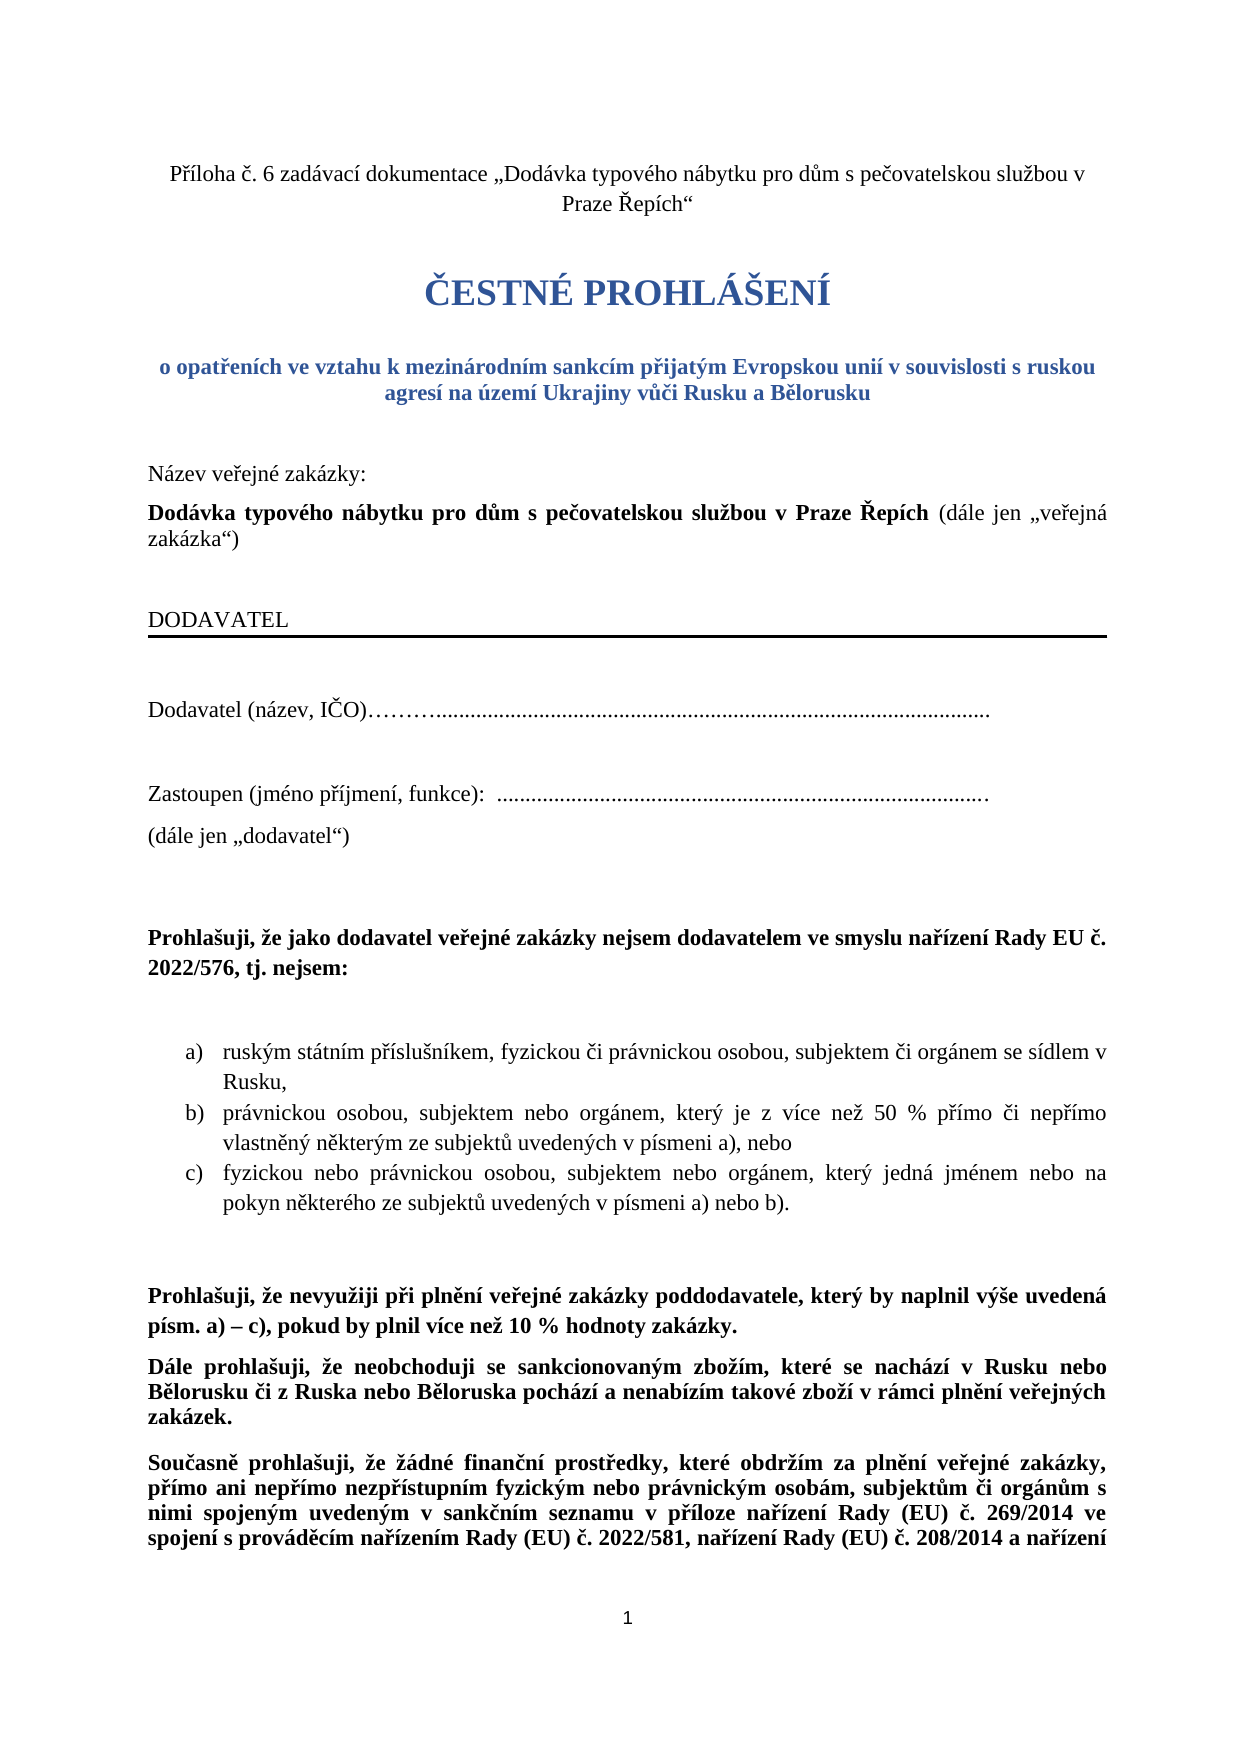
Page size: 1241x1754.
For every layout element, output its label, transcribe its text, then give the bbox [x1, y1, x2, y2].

text DODAVATEL [148, 606, 1107, 635]
text Dodávka typového nábytku pro dům s pečovatelskou službou v Praze Řepích (dále jen „veřejná zakázka“) [148, 499, 1107, 552]
text ČESTNÉ PROHLÁŠENÍ [148, 271, 1107, 314]
text Příloha č. 6 zadávací dokumentace „Dodávka typového nábytku pro dům s pečovatelskou službou v Praze Řepích“ [148, 160, 1107, 216]
text o opatřeních ve vztahu k mezinárodním sankcím přijatým Evropskou unií v souvislosti s ruskou agresí na území Ukrajiny vůči Rusku a Bělorusku [148, 353, 1107, 406]
subtitle Dále prohlašuji, že neobchoduji se sankcionovaným zbožím, které se nachází v Rusku nebo Bělorusku či z Ruska nebo Běloruska pochází a nenabízím takové zboží v rámci plnění veřejných zakázek. [148, 1354, 1108, 1429]
text Prohlašuji, že nevyužiji při plnění veřejné zakázky poddodavatele, který by naplnil výše uvedená písm. a) – c), pokud by plnil více než 10 % hodnoty zakázky. [148, 1282, 1107, 1338]
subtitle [148, 1450, 1108, 1550]
text Dodavatel (název, IČO)………................................................................................................. [148, 696, 1107, 722]
list fyzickou nebo právnickou osobou, subjektem nebo orgánem, který jedná jménem nebo na pokyn některého ze subjektů uvedených v písmeni a) nebo b). [185, 1159, 1107, 1216]
text Zastoupen (jméno příjmení, funkce): ...................................................................................... [148, 780, 1107, 807]
list ruským státním příslušníkem, fyzickou či právnickou osobou, subjektem či orgánem se sídlem v Rusku, [185, 1038, 1107, 1095]
text Název veřejné zakázky: [148, 460, 1107, 487]
list právnickou osobou, subjektem nebo orgánem, který je z více než 50 % přímo či nepřímo vlastněný některým ze subjektů uvedených v písmeni a), nebo [185, 1099, 1107, 1155]
text (dále jen „dodavatel“) [148, 823, 1107, 849]
text Prohlašuji, že jako dodavatel veřejné zakázky nejsem dodavatelem ve smyslu nařízení Rady EU č. 2022/576, tj. nejsem: [148, 924, 1107, 980]
